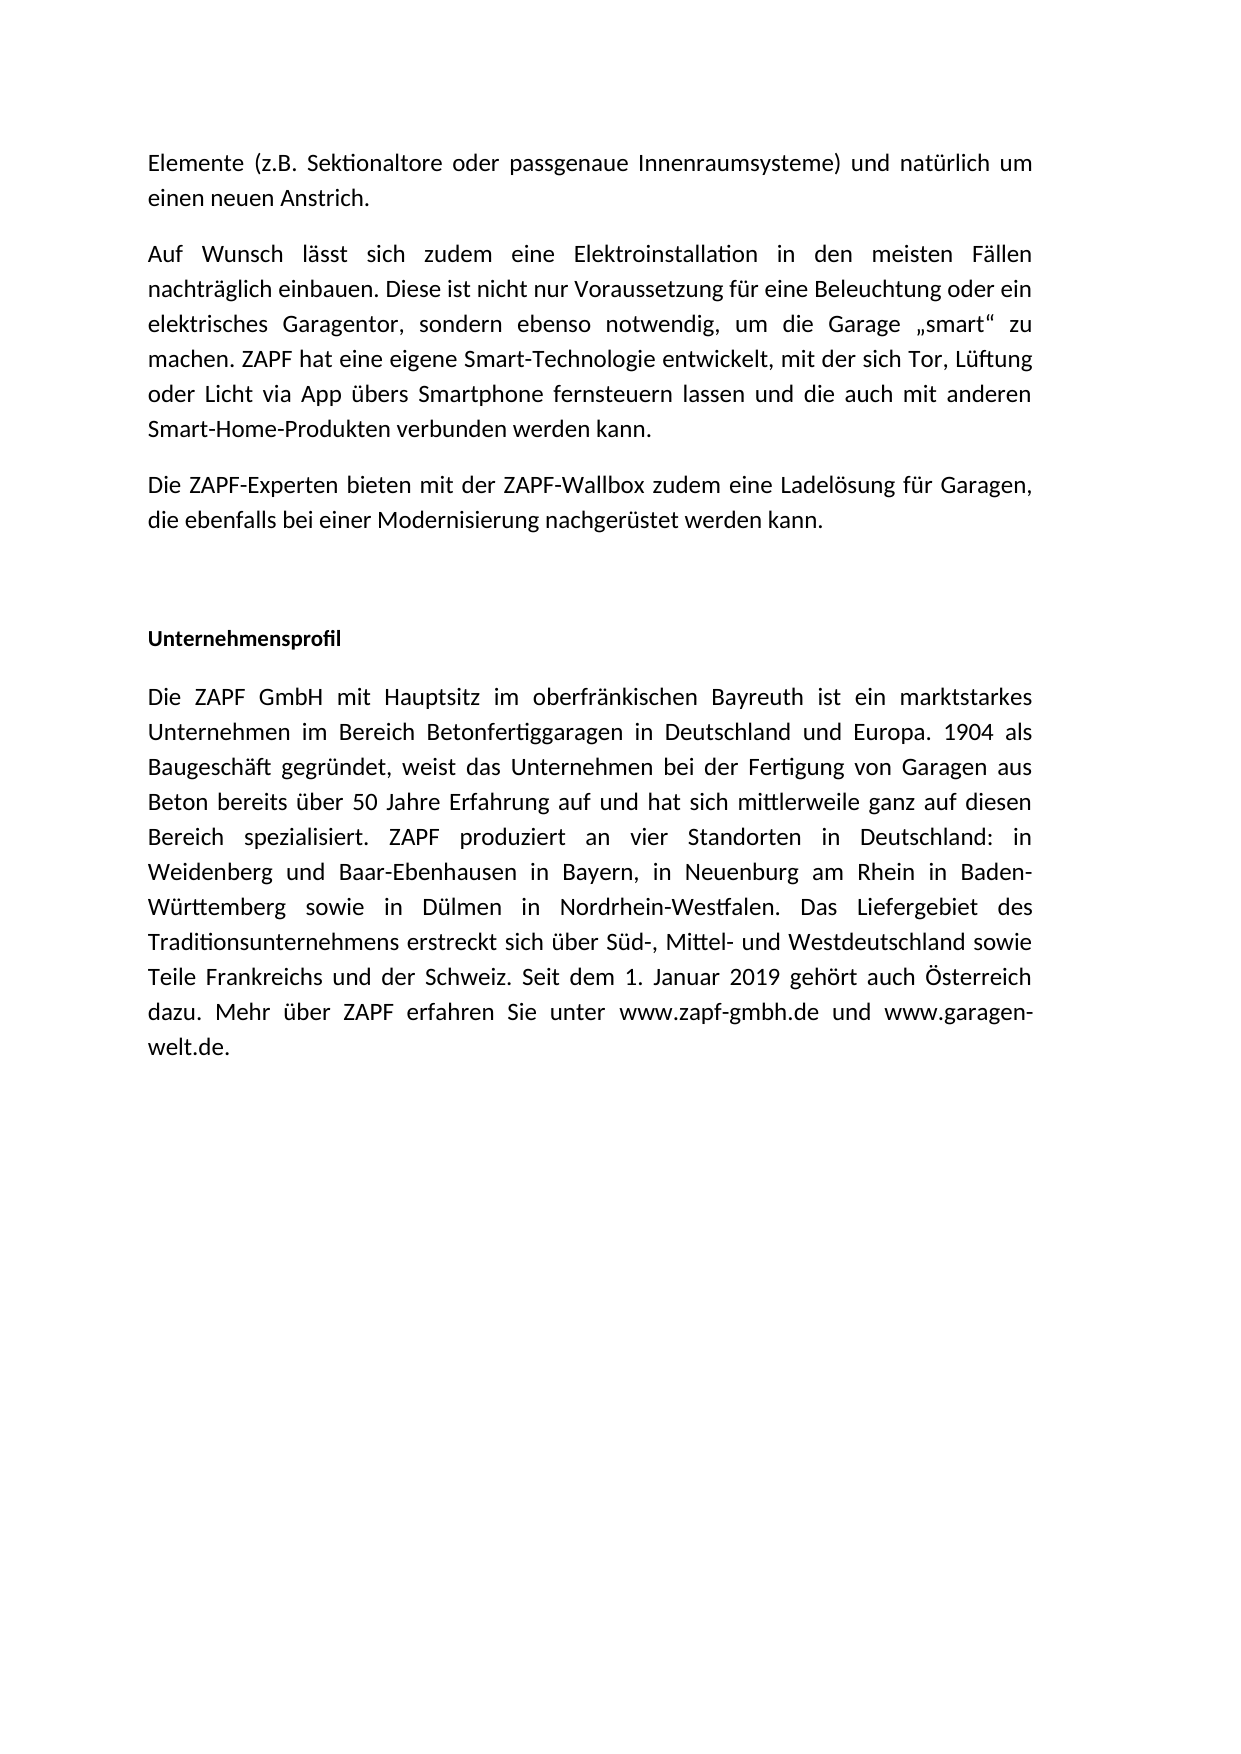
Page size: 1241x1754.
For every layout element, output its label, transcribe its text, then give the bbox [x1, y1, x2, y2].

text Auf Wunsch lässt sich zudem eine Elektroinstallation in den meisten Fällen nachträglich einbauen. Diese ist nicht nur Voraussetzung für eine Beleuchtung oder ein elektrisches Garagentor, sondern ebenso notwendig, um die Garage „smart“ zu machen. ZAPF hat eine eigene Smart-Technologie entwickelt, mit der sich Tor, Lüftung oder Licht via App übers Smartphone fernsteuern lassen und die auch mit anderen Smart-Home-Produkten verbunden werden kann. [148, 238, 1034, 444]
subtitle Unternehmensprofil [148, 624, 1034, 652]
text Die ZAPF-Experten bieten mit der ZAPF-Wallbox zudem eine Ladelösung für Garagen, die ebenfalls bei einer Modernisierung nachgerüstet werden kann. [148, 469, 1034, 535]
text Die ZAPF GmbH mit Hauptsitz im oberfränkischen Bayreuth ist ein marktstarkes Unternehmen im Bereich Betonfertiggaragen in Deutschland und Europa. 1904 als Baugeschäft gegründet, weist das Unternehmen bei der Fertigung von Garagen aus Beton bereits über 50 Jahre Erfahrung auf und hat sich mittlerweile ganz auf diesen Bereich spezialisiert. ZAPF produziert an vier Standorten in Deutschland: in Weidenberg und Baar-Ebenhausen in Bayern, in Neuenburg am Rhein in Baden-Württemberg sowie in Dülmen in Nordrhein-Westfalen. Das Liefergebiet des Traditionsunternehmens erstreckt sich über Süd-, Mittel- und Westdeutschland sowie Teile Frankreichs und der Schweiz. Seit dem 1. Januar 2019 gehört auch Österreich dazu. Mehr über ZAPF erfahren Sie unter www.zapf-gmbh.de und www.garagen-welt.de. [148, 681, 1034, 1062]
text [148, 148, 1034, 213]
